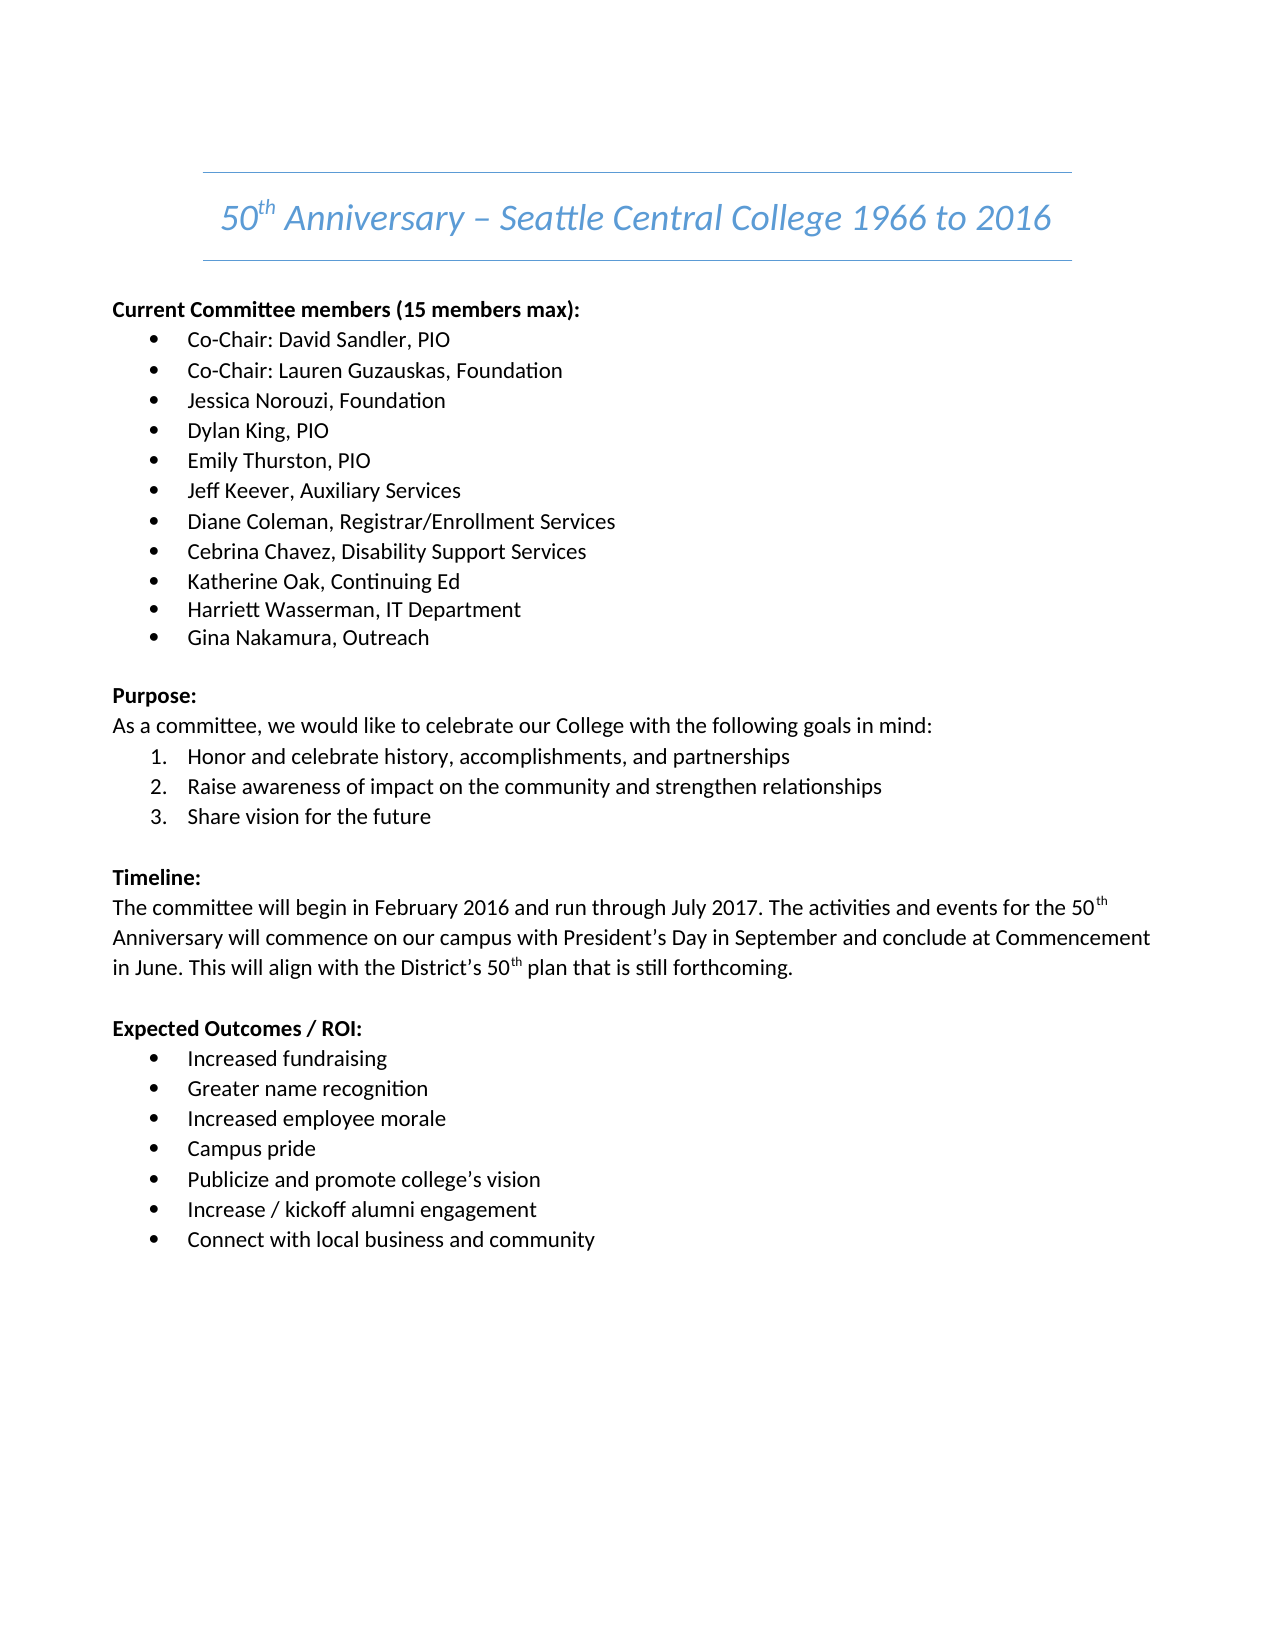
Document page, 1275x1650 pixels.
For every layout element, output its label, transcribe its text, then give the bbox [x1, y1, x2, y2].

list Connect with local business and community [150, 1225, 1162, 1253]
text Purpose: [112, 681, 1162, 709]
list Campus pride [150, 1134, 1162, 1163]
list Cebrina Chavez, Disability Support Services [150, 537, 1162, 565]
list Honor and celebrate history, accomplishments, and partnerships [150, 742, 1162, 770]
text As a committee, we would like to celebrate our College with the following goals in mind: [112, 712, 1162, 740]
list Jeff Keever, Auxiliary Services [150, 477, 1162, 504]
list Jessica Norouzi, Foundation [150, 386, 1162, 414]
list Raise awareness of impact on the community and strengthen relationships [150, 772, 1162, 800]
list Gina Nakamura, Outreach [150, 623, 1162, 651]
text Expected Outcomes / ROI: [112, 1014, 1162, 1042]
list Greater name recognition [150, 1074, 1162, 1102]
list Co-Chair: Lauren Guzauskas, Foundation [150, 356, 1162, 384]
list Dylan King, PIO [150, 416, 1162, 444]
text Current Committee members (15 members max): [112, 295, 1162, 323]
list Harriett Wasserman, IT Department [150, 595, 1162, 623]
list Diane Coleman, Registrar/Enrollment Services [150, 507, 1162, 535]
list Increase / kickoff alumni engagement [150, 1195, 1162, 1223]
text Timeline: [112, 863, 1162, 891]
text 50th Anniversary – Seattle Central College 1966 to 2016 [202, 173, 1072, 261]
text The committee will begin in February 2016 and run through July 2017. The activities and events for the 50th Anniversary will commence on our campus with President’s Day in September and conclude at Commencement in June. This will align with the District’s 50th plan that is still forthcoming. [112, 893, 1162, 981]
list Increased fundraising [150, 1044, 1162, 1072]
list Katherine Oak, Continuing Ed [150, 567, 1162, 595]
list Increased employee morale [150, 1104, 1162, 1132]
list Share vision for the future [150, 802, 1162, 830]
list Publicize and promote college’s vision [150, 1165, 1162, 1193]
list Co-Chair: David Sandler, PIO [150, 326, 1162, 353]
list Emily Thurston, PIO [150, 446, 1162, 474]
